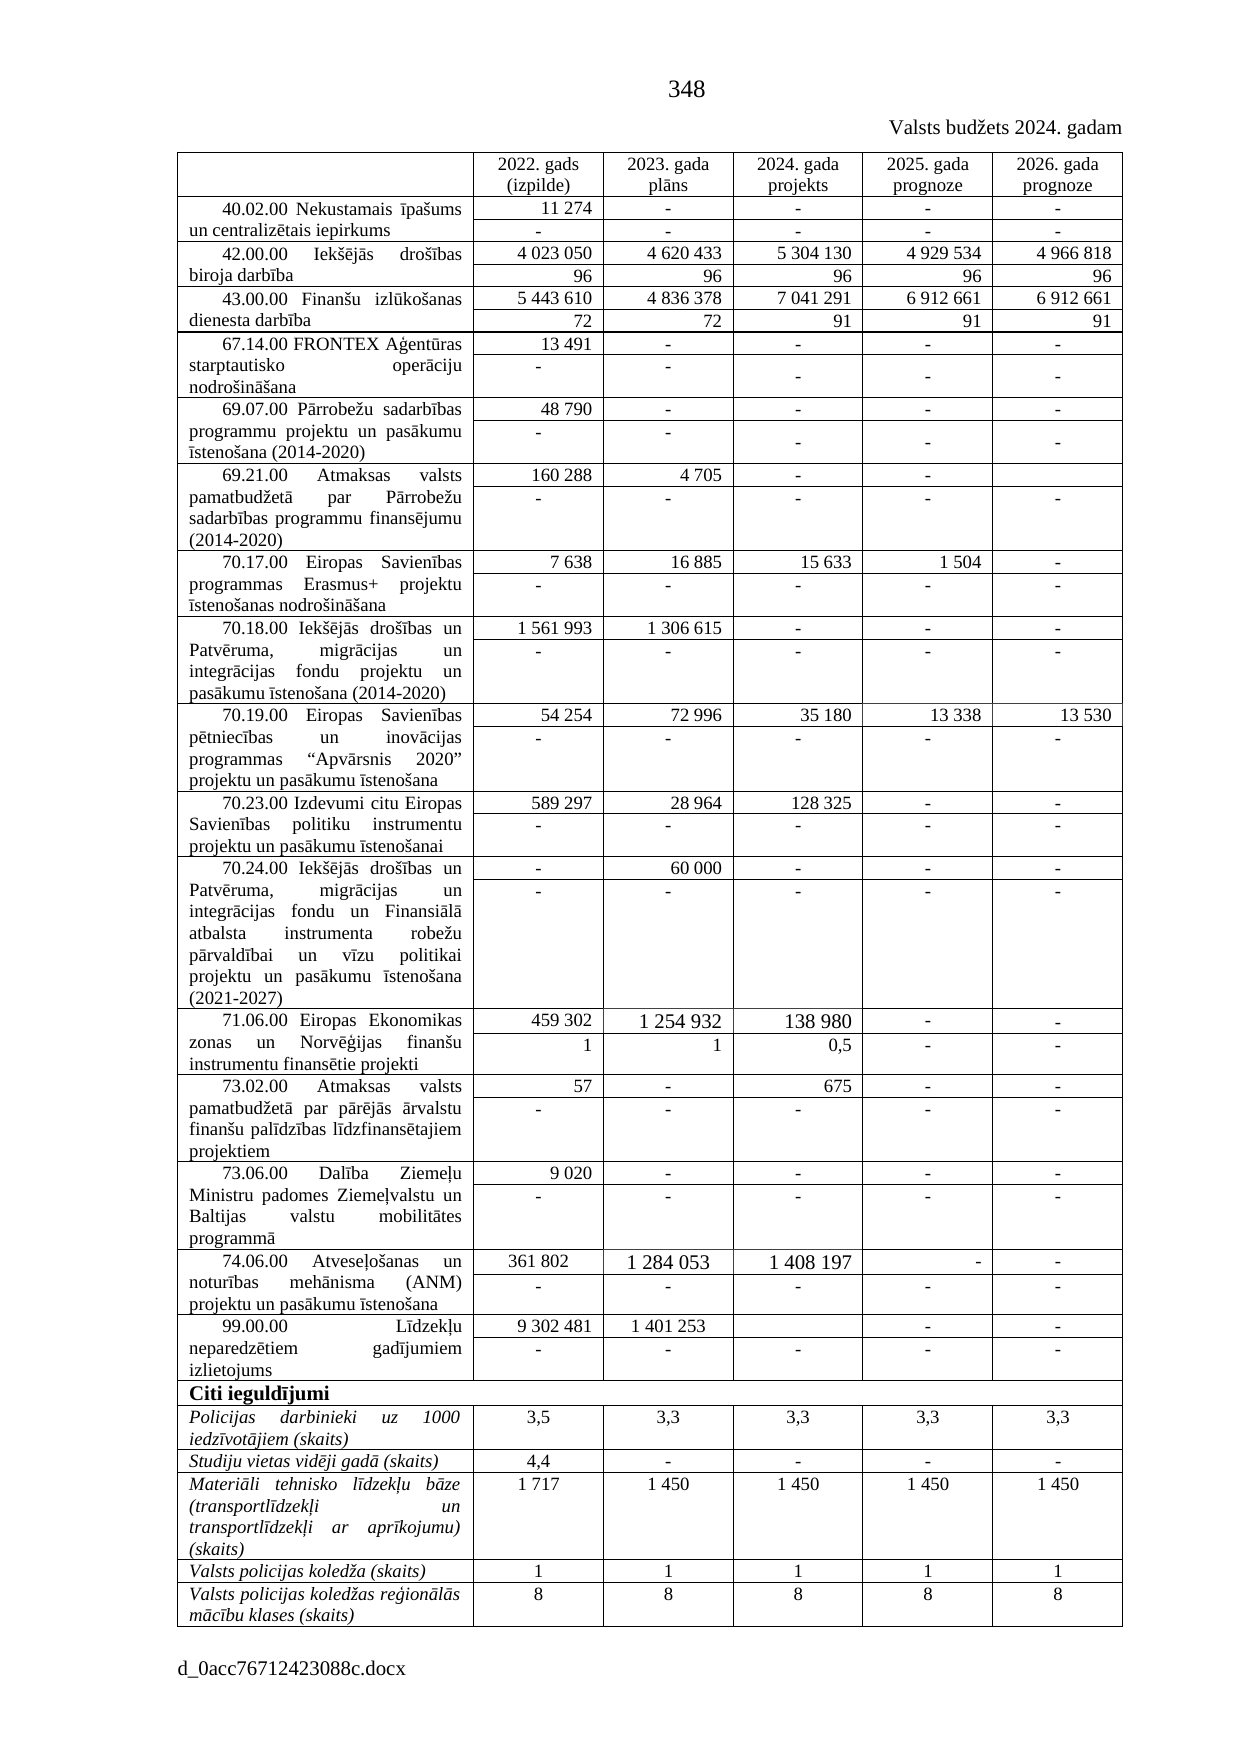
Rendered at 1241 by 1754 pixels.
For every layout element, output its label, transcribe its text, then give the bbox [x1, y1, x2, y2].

table_cell - [734, 220, 862, 241]
table_cell - [734, 355, 862, 397]
table_cell - [863, 1275, 992, 1314]
table_cell - [863, 857, 992, 879]
table_cell - [734, 1275, 862, 1314]
table_cell - [993, 814, 1122, 856]
table_cell - [863, 1338, 992, 1380]
table_cell 96 [863, 265, 992, 286]
table_cell - [863, 421, 992, 463]
table_cell 42.00.00 Iekšējās drošības biroja darbība [178, 242, 473, 286]
table_cell 4 023 050 [474, 242, 603, 264]
table_cell - [863, 355, 992, 397]
table_cell 72 996 [604, 704, 733, 726]
table_cell 4 705 [604, 464, 733, 486]
table_cell - [474, 727, 603, 791]
table_cell - [863, 398, 992, 420]
table_cell - [993, 333, 1122, 354]
table_cell 60 000 [604, 857, 733, 879]
table_cell 15 633 [734, 551, 862, 573]
table_cell - [863, 727, 992, 791]
table_cell 361 802 [474, 1250, 603, 1274]
table_cell - [474, 1098, 603, 1161]
table_cell 72 [474, 310, 603, 331]
table_cell - [474, 355, 603, 397]
table_cell - [604, 1338, 733, 1380]
table_cell - [863, 1315, 992, 1337]
table_cell 96 [993, 265, 1122, 286]
table_cell - [863, 1098, 992, 1161]
table_cell 70.18.00 Iekšējās drošības un Patvēruma, migrācijas un integrācijas fondu projektu un pasākumu īstenošana (2014-2020) [178, 617, 473, 703]
table_cell - [993, 1450, 1122, 1472]
table_cell 1 284 053 [604, 1250, 733, 1274]
table_cell - [734, 333, 862, 354]
table_cell - [734, 1450, 862, 1472]
table_cell - [863, 1009, 992, 1033]
table_cell - [734, 1338, 862, 1380]
table_cell 1 450 [734, 1473, 862, 1559]
table_cell 3,5 [474, 1406, 603, 1449]
table_cell 0,5 [734, 1034, 862, 1074]
table_cell - [734, 814, 862, 856]
table_cell 1 717 [474, 1473, 603, 1559]
table_cell 69.07.00 Pārrobežu sadarbības programmu projektu un pasākumu īstenošana (2014-2020) [178, 398, 473, 463]
table_cell - [604, 1162, 733, 1184]
table_cell 28 964 [604, 792, 733, 813]
table_cell 1 [474, 1560, 603, 1582]
table_header 2023. gada plāns [604, 153, 733, 196]
table_cell 35 180 [734, 704, 862, 726]
table_cell 4 620 433 [604, 242, 733, 264]
table_cell - [863, 1162, 992, 1184]
table_cell - [993, 880, 1122, 1008]
table_cell 48 790 [474, 398, 603, 420]
table_cell - [863, 220, 992, 241]
table_cell - [993, 640, 1122, 703]
table_cell - [734, 727, 862, 791]
table_cell - [604, 640, 733, 703]
table_cell - [474, 1185, 603, 1248]
table_cell 96 [734, 265, 862, 286]
table_cell 8 [863, 1583, 992, 1626]
table_cell - [604, 220, 733, 241]
table_cell 91 [863, 310, 992, 331]
table_cell 3,3 [734, 1406, 862, 1449]
table_cell 675 [734, 1075, 862, 1097]
table_cell 138 980 [734, 1009, 862, 1033]
table_cell 4 929 534 [863, 242, 992, 264]
table_cell 8 [993, 1583, 1122, 1626]
table_cell 8 [604, 1583, 733, 1626]
table_cell - [993, 355, 1122, 397]
table_cell 9 020 [474, 1162, 603, 1184]
table_cell - [734, 1185, 862, 1248]
table_cell 3,3 [863, 1406, 992, 1449]
table_cell - [474, 487, 603, 550]
table_cell - [993, 1075, 1122, 1097]
table_cell - [863, 617, 992, 638]
table_cell - [993, 487, 1122, 550]
table_cell 96 [474, 265, 603, 286]
table_cell 71.06.00 Eiropas Ekonomikas zonas un Norvēģijas finanšu instrumentu finansētie projekti [178, 1009, 473, 1074]
table_cell Policijas darbinieki uz 1000 iedzīvotājiem (skaits) [178, 1406, 473, 1449]
table_cell - [604, 727, 733, 791]
table_cell 11 274 [474, 197, 603, 218]
table_cell - [993, 197, 1122, 218]
table_cell - [734, 197, 862, 218]
table_cell 67.14.00 FRONTEX Aģentūras starptautisko operāciju nodrošināšana [178, 333, 473, 397]
table_cell 6 912 661 [993, 287, 1122, 309]
table_cell 1 450 [993, 1473, 1122, 1559]
table_cell - [993, 1009, 1122, 1033]
table_cell 1 [604, 1560, 733, 1582]
table_cell - [993, 1338, 1122, 1380]
table_cell - [863, 333, 992, 354]
table_cell 13 338 [863, 704, 992, 726]
table_cell - [734, 464, 862, 486]
table_cell 1 504 [863, 551, 992, 573]
table_cell 1 450 [863, 1473, 992, 1559]
table_cell 1 561 993 [474, 617, 603, 638]
table_cell - [993, 727, 1122, 791]
table_cell - [993, 1034, 1122, 1074]
table_cell 99.00.00 Līdzekļu neparedzētiem gadījumiem izlietojums [178, 1315, 473, 1380]
table_cell Valsts policijas koledžas reģionālās mācību klases (skaits) [178, 1583, 473, 1626]
table_cell - [474, 640, 603, 703]
table_cell - [604, 1098, 733, 1161]
table_cell - [474, 574, 603, 616]
table_cell - [863, 1075, 992, 1097]
table_cell - [474, 421, 603, 463]
table_cell 1 254 932 [604, 1009, 733, 1033]
table_cell - [604, 355, 733, 397]
table_cell 96 [604, 265, 733, 286]
table_cell - [863, 1185, 992, 1248]
table_cell 1 [863, 1560, 992, 1582]
table_cell 4,4 [474, 1450, 603, 1472]
table_cell - [993, 1250, 1122, 1274]
table_cell - [604, 487, 733, 550]
table_cell 1 [734, 1560, 862, 1582]
table_header 2024. gada projekts [734, 153, 862, 196]
table_cell - [474, 880, 603, 1008]
table_cell - [604, 574, 733, 616]
table_cell 70.17.00 Eiropas Savienības programmas Erasmus+ projektu īstenošanas nodrošināšana [178, 551, 473, 616]
table_cell 589 297 [474, 792, 603, 813]
table_header [178, 153, 473, 196]
table_cell - [734, 857, 862, 879]
table_header 2022. gads (izpilde) [474, 153, 603, 196]
table_cell 160 288 [474, 464, 603, 486]
table_cell 3,3 [604, 1406, 733, 1449]
table_cell - [993, 421, 1122, 463]
table_cell - [993, 1315, 1122, 1337]
table_cell - [604, 814, 733, 856]
table_cell - [604, 1450, 733, 1472]
table_cell 70.19.00 Eiropas Savienības pētniecības un inovācijas programmas “Apvārsnis 2020” projektu un pasākumu īstenošana [178, 704, 473, 791]
table_cell 7 041 291 [734, 287, 862, 309]
table_cell 128 325 [734, 792, 862, 813]
table_cell - [604, 197, 733, 218]
table_cell 74.06.00 Atveseļošanas un noturības mehānisma (ANM) projektu un pasākumu īstenošana [178, 1250, 473, 1314]
table_cell - [863, 792, 992, 813]
table_cell 4 966 818 [993, 242, 1122, 264]
table_cell [734, 1315, 862, 1337]
table_cell - [993, 220, 1122, 241]
table_cell - [993, 398, 1122, 420]
table_cell Studiju vietas vidēji gadā (skaits) [178, 1450, 473, 1472]
table_cell 57 [474, 1075, 603, 1097]
table_cell 9 302 481 [474, 1315, 603, 1337]
table_cell - [993, 574, 1122, 616]
table_cell 1 [604, 1034, 733, 1074]
table_cell - [474, 857, 603, 879]
table_cell - [863, 880, 992, 1008]
table_cell - [474, 220, 603, 241]
table_cell - [993, 1162, 1122, 1184]
table_cell - [474, 1338, 603, 1380]
table_cell 8 [734, 1583, 862, 1626]
table_cell 72 [604, 310, 733, 331]
table_cell [993, 464, 1122, 486]
table_cell - [604, 1275, 733, 1314]
table_cell - [993, 857, 1122, 879]
table_cell 5 304 130 [734, 242, 862, 264]
table_cell - [734, 1162, 862, 1184]
table_cell Citi ieguldījumi [178, 1381, 1122, 1405]
table_cell - [734, 880, 862, 1008]
table_cell - [863, 1034, 992, 1074]
table_cell - [734, 617, 862, 638]
table_cell - [993, 1185, 1122, 1248]
table_cell - [734, 398, 862, 420]
table_cell - [604, 1075, 733, 1097]
table_cell 1 408 197 [734, 1250, 862, 1274]
table_cell - [474, 1275, 603, 1314]
table_header 2025. gada prognoze [863, 153, 992, 196]
table_cell - [604, 421, 733, 463]
table_cell - [734, 421, 862, 463]
table_cell 43.00.00 Finanšu izlūkošanas dienesta darbība [178, 287, 473, 331]
table_cell - [474, 814, 603, 856]
table_header 2026. gada prognoze [993, 153, 1122, 196]
table_cell - [863, 814, 992, 856]
table_cell 1 306 615 [604, 617, 733, 638]
table_cell - [734, 640, 862, 703]
table_cell 70.23.00 Izdevumi citu Eiropas Savienības politiku instrumentu projektu un pasākumu īstenošanai [178, 792, 473, 856]
table_cell - [863, 197, 992, 218]
table_cell 459 302 [474, 1009, 603, 1033]
table_cell 1 450 [604, 1473, 733, 1559]
table_cell 1 [474, 1034, 603, 1074]
table_cell - [993, 1098, 1122, 1161]
table_cell - [993, 617, 1122, 638]
table_cell - [863, 574, 992, 616]
table_cell - [604, 880, 733, 1008]
table_cell - [863, 640, 992, 703]
table_cell 6 912 661 [863, 287, 992, 309]
table_cell 7 638 [474, 551, 603, 573]
table_cell 5 443 610 [474, 287, 603, 309]
table_cell 73.06.00 Dalība Ziemeļu Ministru padomes Ziemeļvalstu un Baltijas valstu mobilitātes programmā [178, 1162, 473, 1248]
table_cell Materiāli tehnisko līdzekļu bāze (transportlīdzekļi un transportlīdzekļi ar aprīkojumu) (skaits) [178, 1473, 473, 1559]
table_cell - [993, 551, 1122, 573]
table_cell - [993, 1275, 1122, 1314]
table_cell Valsts policijas koledža (skaits) [178, 1560, 473, 1582]
table_cell 4 836 378 [604, 287, 733, 309]
table_cell 73.02.00 Atmaksas valsts pamatbudžetā par pārējās ārvalstu finanšu palīdzības līdzfinansētajiem projektiem [178, 1075, 473, 1161]
table_cell 3,3 [993, 1406, 1122, 1449]
table_cell 91 [993, 310, 1122, 331]
table_cell - [604, 1185, 733, 1248]
table_cell 8 [474, 1583, 603, 1626]
table_cell 54 254 [474, 704, 603, 726]
table_cell 1 [993, 1560, 1122, 1582]
table_cell 16 885 [604, 551, 733, 573]
table_cell 13 491 [474, 333, 603, 354]
table_cell - [604, 333, 733, 354]
table_cell 40.02.00 Nekustamais īpašums un centralizētais iepirkums [178, 197, 473, 241]
table_cell - [993, 792, 1122, 813]
table_cell - [734, 574, 862, 616]
table_cell - [604, 398, 733, 420]
table_cell 91 [734, 310, 862, 331]
table_cell - [863, 1250, 992, 1274]
table_cell - [863, 1450, 992, 1472]
table_cell - [734, 487, 862, 550]
table_cell 70.24.00 Iekšējās drošības un Patvēruma, migrācijas un integrācijas fondu un Finansiālā atbalsta instrumenta robežu pārvaldībai un vīzu politikai projektu un pasākumu īstenošana (2021-2027) [178, 857, 473, 1008]
table_cell - [734, 1098, 862, 1161]
table_cell 13 530 [993, 704, 1122, 726]
table_cell 69.21.00 Atmaksas valsts pamatbudžetā par Pārrobežu sadarbības programmu finansējumu (2014-2020) [178, 464, 473, 550]
table_cell 1 401 253 [604, 1315, 733, 1337]
table_cell - [863, 464, 992, 486]
table_cell - [863, 487, 992, 550]
